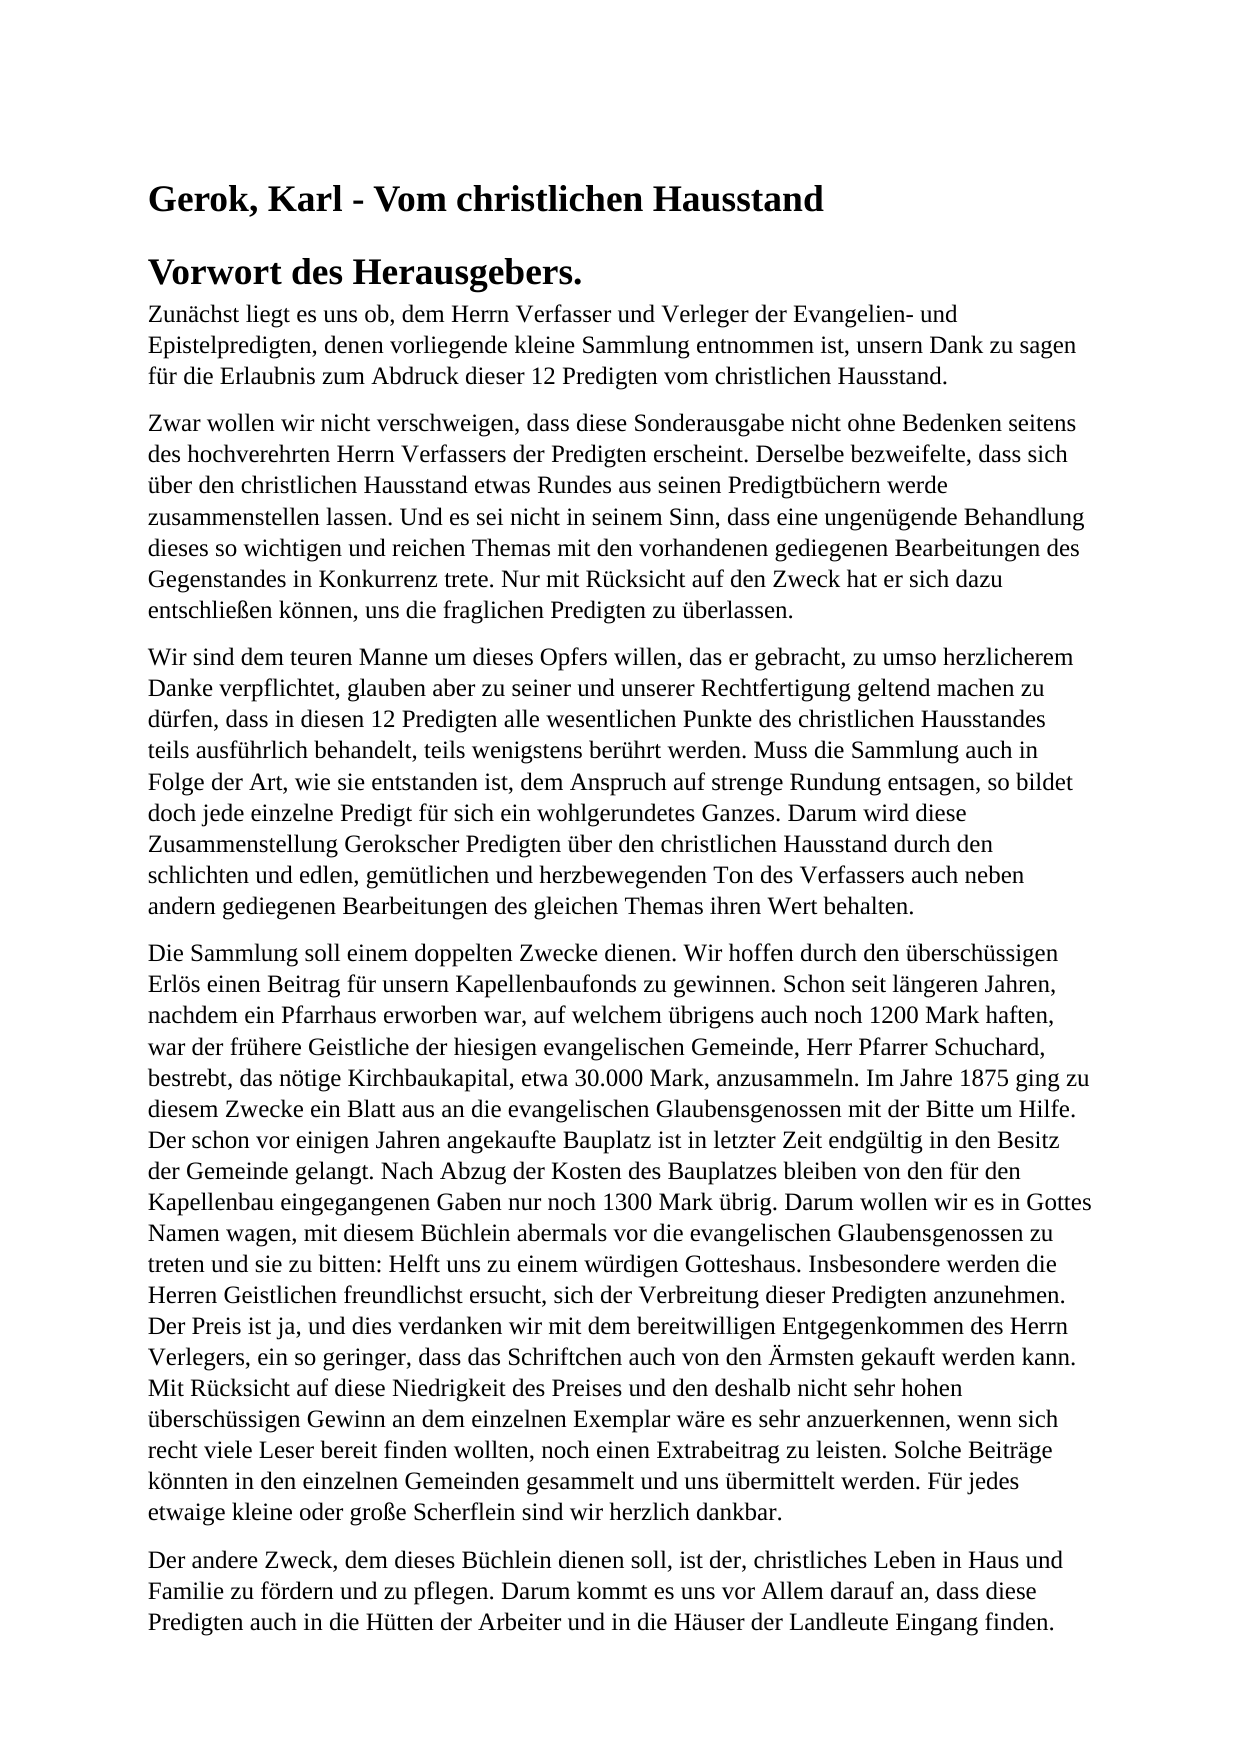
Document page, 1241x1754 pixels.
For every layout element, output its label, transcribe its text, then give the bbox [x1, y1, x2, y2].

text Die Sammlung soll einem doppelten Zwecke dienen. Wir hoffen durch den überschüssigen Erlös einen Beitrag für unsern Kapellenbaufonds zu gewinnen. Schon seit längeren Jahren, nachdem ein Pfarrhaus erworben war, auf welchem übrigens auch noch 1200 Mark haften, war der frühere Geistliche der hiesigen evangelischen Gemeinde, Herr Pfarrer Schuchard, bestrebt, das nötige Kirchbaukapital, etwa 30.000 Mark, anzusammeln. Im Jahre 1875 ging zu diesem Zwecke ein Blatt aus an die evangelischen Glaubensgenossen mit der Bitte um Hilfe. Der schon vor einigen Jahren angekaufte Bauplatz ist in letzter Zeit endgültig in den Besitz der Gemeinde gelangt. Nach Abzug der Kosten des Bauplatzes bleiben von den für den Kapellenbau eingegangenen Gaben nur noch 1300 Mark übrig. Darum wollen wir es in Gottes Namen wagen, mit diesem Büchlein abermals vor die evangelischen Glaubensgenossen zu treten und sie zu bitten: Helft uns zu einem würdigen Gotteshaus. Insbesondere werden die Herren Geistlichen freundlichst ersucht, sich der Verbreitung dieser Predigten anzunehmen. Der Preis ist ja, und dies verdanken wir mit dem bereitwilligen Entgegenkommen des Herrn Verlegers, ein so geringer, dass das Schriftchen auch von den Ärmsten gekauft werden kann. Mit Rücksicht auf diese Niedrigkeit des Preises und den deshalb nicht sehr hohen überschüssigen Gewinn an dem einzelnen Exemplar wäre es sehr anzuerkennen, wenn sich recht viele Leser bereit finden wollten, noch einen Extrabeitrag zu leisten. Solche Beiträge könnten in den einzelnen Gemeinden gesammelt und uns übermittelt werden. Für jedes etwaige kleine oder große Scherflein sind wir herzlich dankbar. [148, 938, 1093, 1526]
text Zwar wollen wir nicht verschweigen, dass diese Sonderausgabe nicht ohne Bedenken seitens des hochverehrten Herrn Verfassers der Predigten erscheint. Derselbe bezweifelte, dass sich über den christlichen Hausstand etwas Rundes aus seinen Predigtbüchern werde zusammenstellen lassen. Und es sei nicht in seinem Sinn, dass eine ungenügende Behandlung dieses so wichtigen und reichen Themas mit den vorhandenen gediegenen Bearbeitungen des Gegenstandes in Konkurrenz trete. Nur mit Rücksicht auf den Zweck hat er sich dazu entschließen können, uns die fraglichen Predigten zu überlassen. [148, 408, 1093, 623]
subtitle Vorwort des Herausgebers. [148, 249, 1093, 292]
text Wir sind dem teuren Manne um dieses Opfers willen, das er gebracht, zu umso herzlicherem Danke verpflichtet, glauben aber zu seiner und unserer Rechtfertigung geltend machen zu dürfen, dass in diesen 12 Predigten alle wesentlichen Punkte des christlichen Hausstandes teils ausführlich behandelt, teils wenigstens berührt werden. Muss die Sammlung auch in Folge der Art, wie sie entstanden ist, dem Anspruch auf strenge Rundung entsagen, so bildet doch jede einzelne Predigt für sich ein wohlgerundetes Ganzes. Darum wird diese Zusammenstellung Gerokscher Predigten über den christlichen Hausstand durch den schlichten und edlen, gemütlichen und herzbewegenden Ton des Verfassers auch neben andern gediegenen Bearbeitungen des gleichen Themas ihren Wert behalten. [148, 642, 1093, 919]
text Der andere Zweck, dem dieses Büchlein dienen soll, ist der, christliches Leben in Haus und Familie zu fördern und zu pflegen. Darum kommt es uns vor Allem darauf an, dass diese Predigten auch in die Hütten der Arbeiter und in die Häuser der Landleute Eingang finden. [148, 1545, 1093, 1636]
subtitle Gerok, Karl - Vom christlichen Hausstand [148, 177, 1093, 220]
text Zunächst liegt es uns ob, dem Herrn Verfasser und Verleger der Evangelien- und Epistelpredigten, denen vorliegende kleine Sammlung entnommen ist, unsern Dank zu sagen für die Erlaubnis zum Abdruck dieser 12 Predigten vom christlichen Hausstand. [148, 299, 1093, 389]
